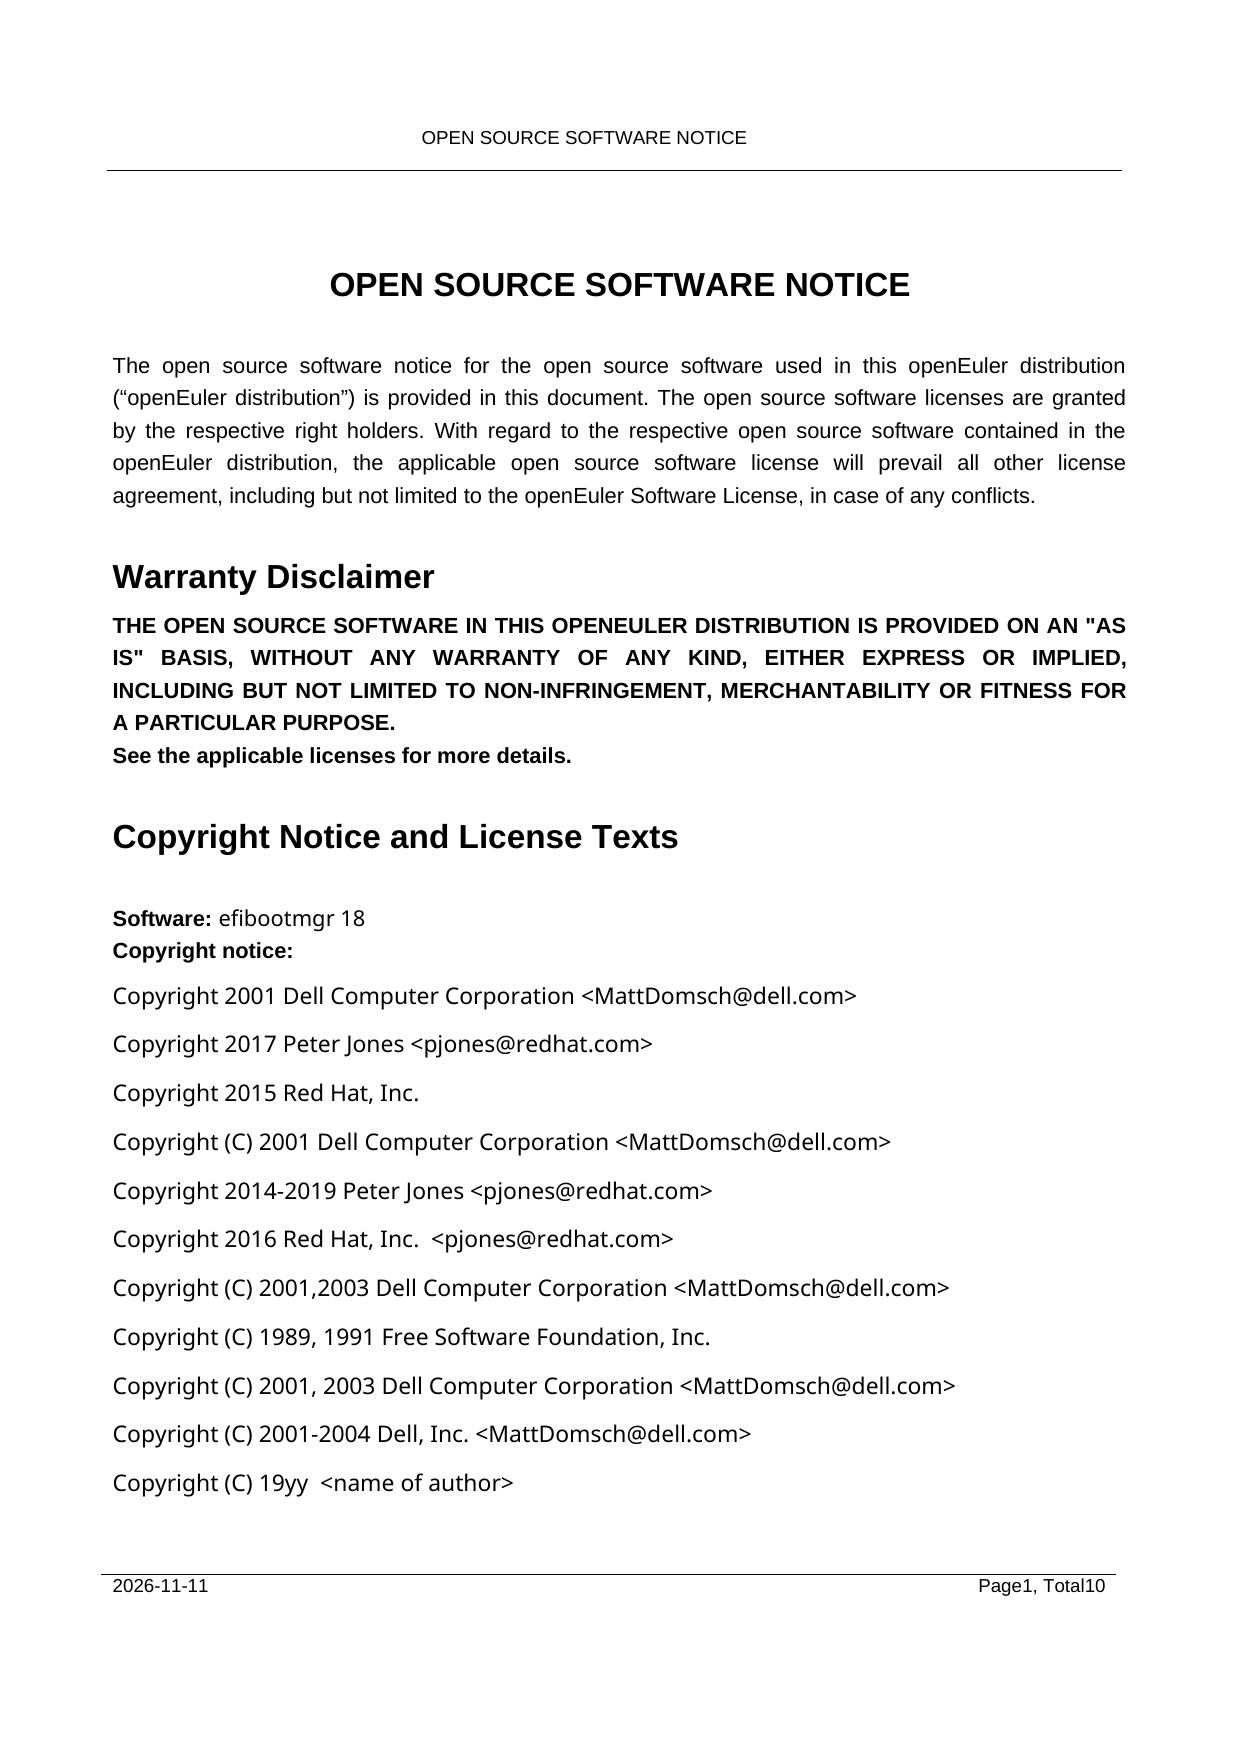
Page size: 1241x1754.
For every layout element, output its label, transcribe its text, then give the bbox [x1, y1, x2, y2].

text THE OPEN SOURCE SOFTWARE IN THIS OPENEULER DISTRIBUTION IS PROVIDED ON AN "AS IS" BASIS, WITHOUT ANY WARRANTY OF ANY KIND, EITHER EXPRESS OR IMPLIED, INCLUDING BUT NOT LIMITED TO NON-INFRINGEMENT, MERCHANTABILITY OR FITNESS FOR A PARTICULAR PURPOSE. See the applicable licenses for more details. [112, 609, 1128, 771]
text Copyright Notice and License Texts [112, 804, 1128, 869]
text Copyright 2001 Dell Computer Corporation <MattDomsch@dell.com> Copyright 2017 Peter Jones <pjones@redhat.com> Copyright 2015 Red Hat, Inc. Copyright (C) 2001 Dell Computer Corporation <MattDomsch@dell.com> Copyright 2014-2019 Peter Jones <pjones@redhat.com> Copyright 2016 Red Hat, Inc. <pjones@redhat.com> Copyright (C) 2001,2003 Dell Computer Corporation <MattDomsch@dell.com> Copyright (C) 1989, 1991 Free Software Foundation, Inc. Copyright (C) 2001, 2003 Dell Computer Corporation <MattDomsch@dell.com> Copyright (C) 2001-2004 Dell, Inc. <MattDomsch@dell.com> Copyright (C) 19yy <name of author> [112, 979, 1128, 1548]
text OPEN SOURCE SOFTWARE NOTICE [112, 251, 1128, 316]
text The open source software notice for the open source software used in this openEuler distribution (“openEuler distribution”) is provided in this document. The open source software licenses are granted by the respective right holders. With regard to the respective open source software contained in the openEuler distribution, the applicable open source software license will prevail all other license agreement, including but not limited to the openEuler Software License, in case of any conflicts. [112, 349, 1128, 511]
text Copyright notice: [112, 934, 1128, 966]
text Warranty Disclaimer [112, 544, 1128, 609]
text Software: efibootmgr 18 [112, 901, 1128, 934]
